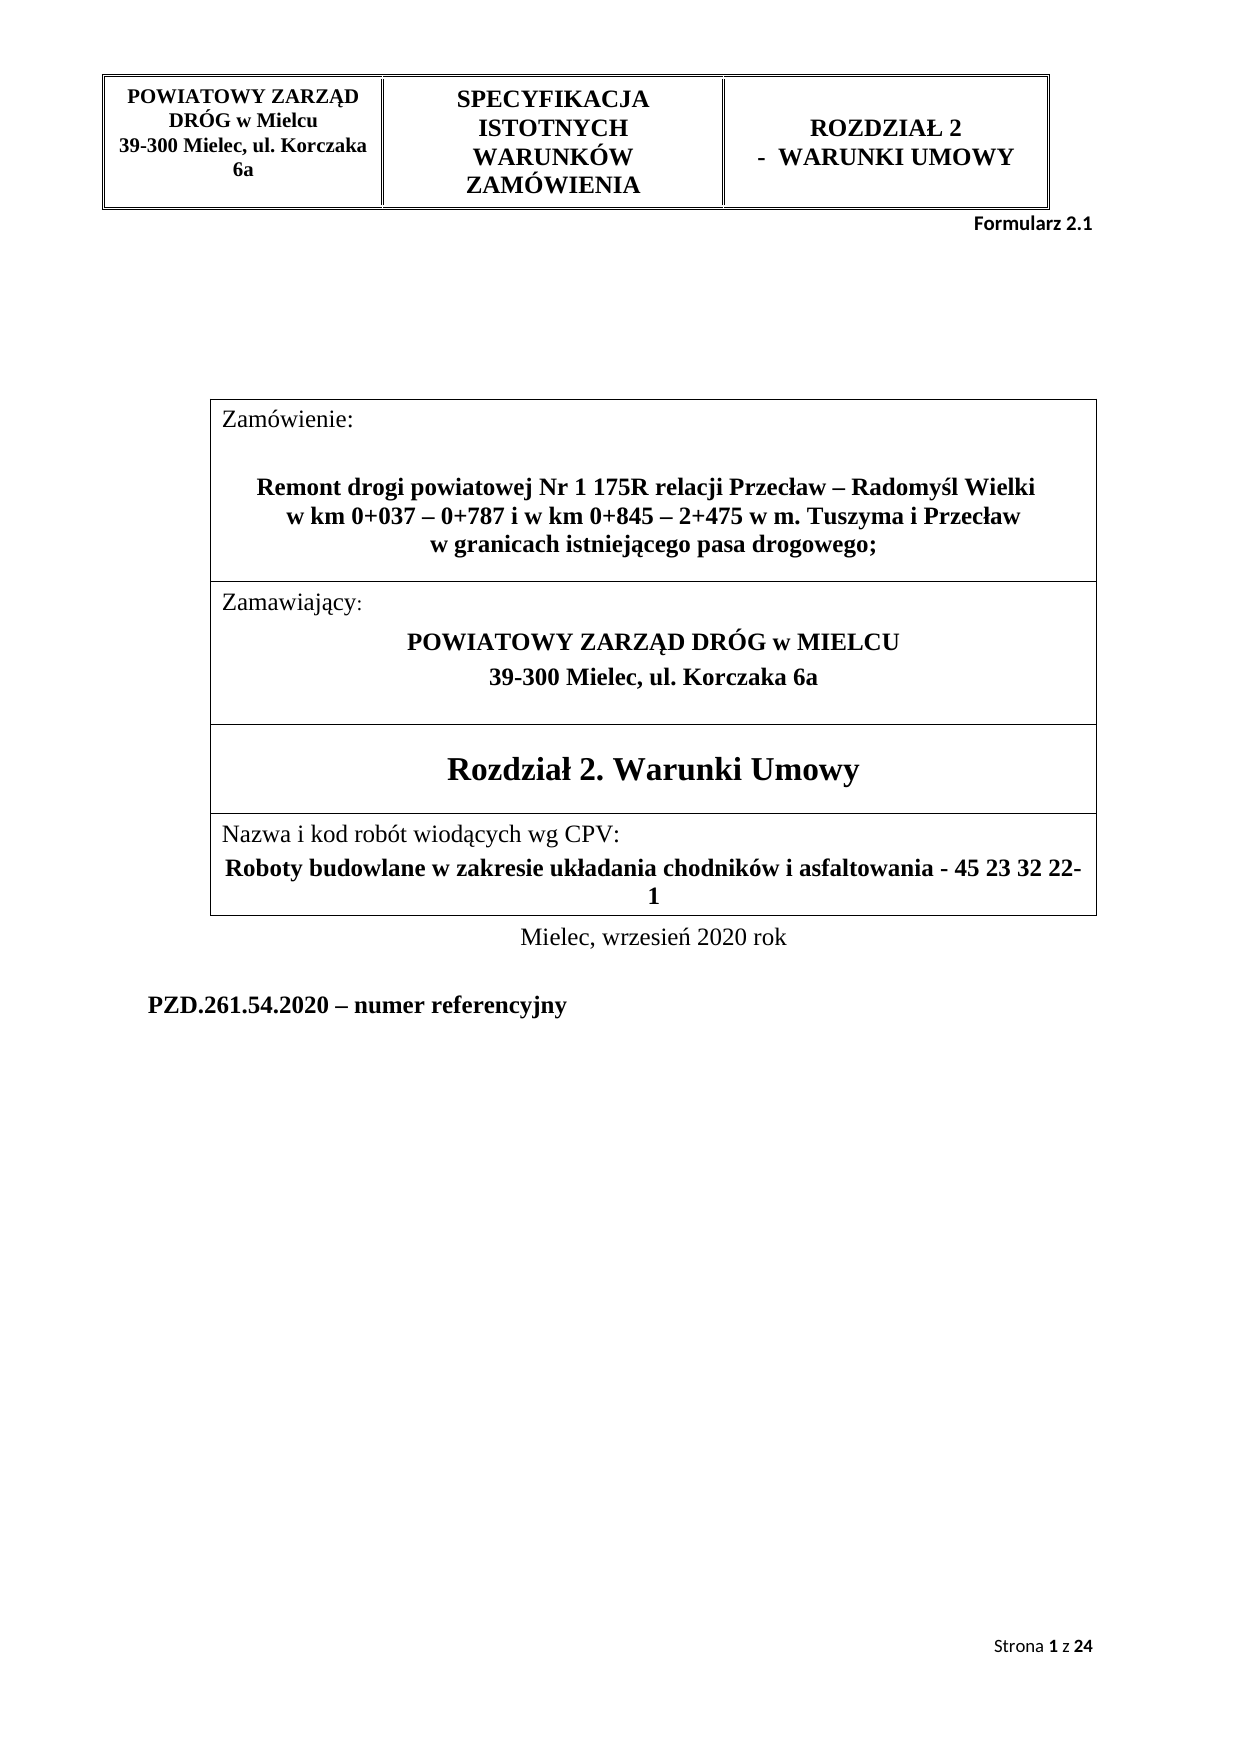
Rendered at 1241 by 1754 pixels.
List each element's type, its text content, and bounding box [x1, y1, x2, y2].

text PZD.261.54.2020 – numer referencyjny [148, 412, 1093, 1019]
table_cell Rozdział 2. Warunki Umowy [211, 725, 1096, 813]
table_cell POWIATOWY ZARZĄD DRÓG w MIELCU 39-300 Mielec, ul. Korczaka 6a [211, 621, 1096, 723]
table_cell Nazwa i kod robót wiodących wg CPV: Roboty budowlane w zakresie układania chodników i asfaltowania - 45 23 32 22-1 [211, 814, 1096, 915]
table_cell Mielec, wrzesień 2020 rok [210, 916, 1096, 990]
table_cell Zamawiający: [211, 582, 1096, 621]
table_cell Remont drogi powiatowej Nr 1 175R relacji Przecław – Radomyśl Wielki w km 0+037 – 0+787 i w km 0+845 – 2+475 w m. Tuszyma i Przecław w granicach istniejącego pasa drogowego; [211, 472, 1096, 581]
table_header Zamówienie: [211, 400, 1096, 472]
